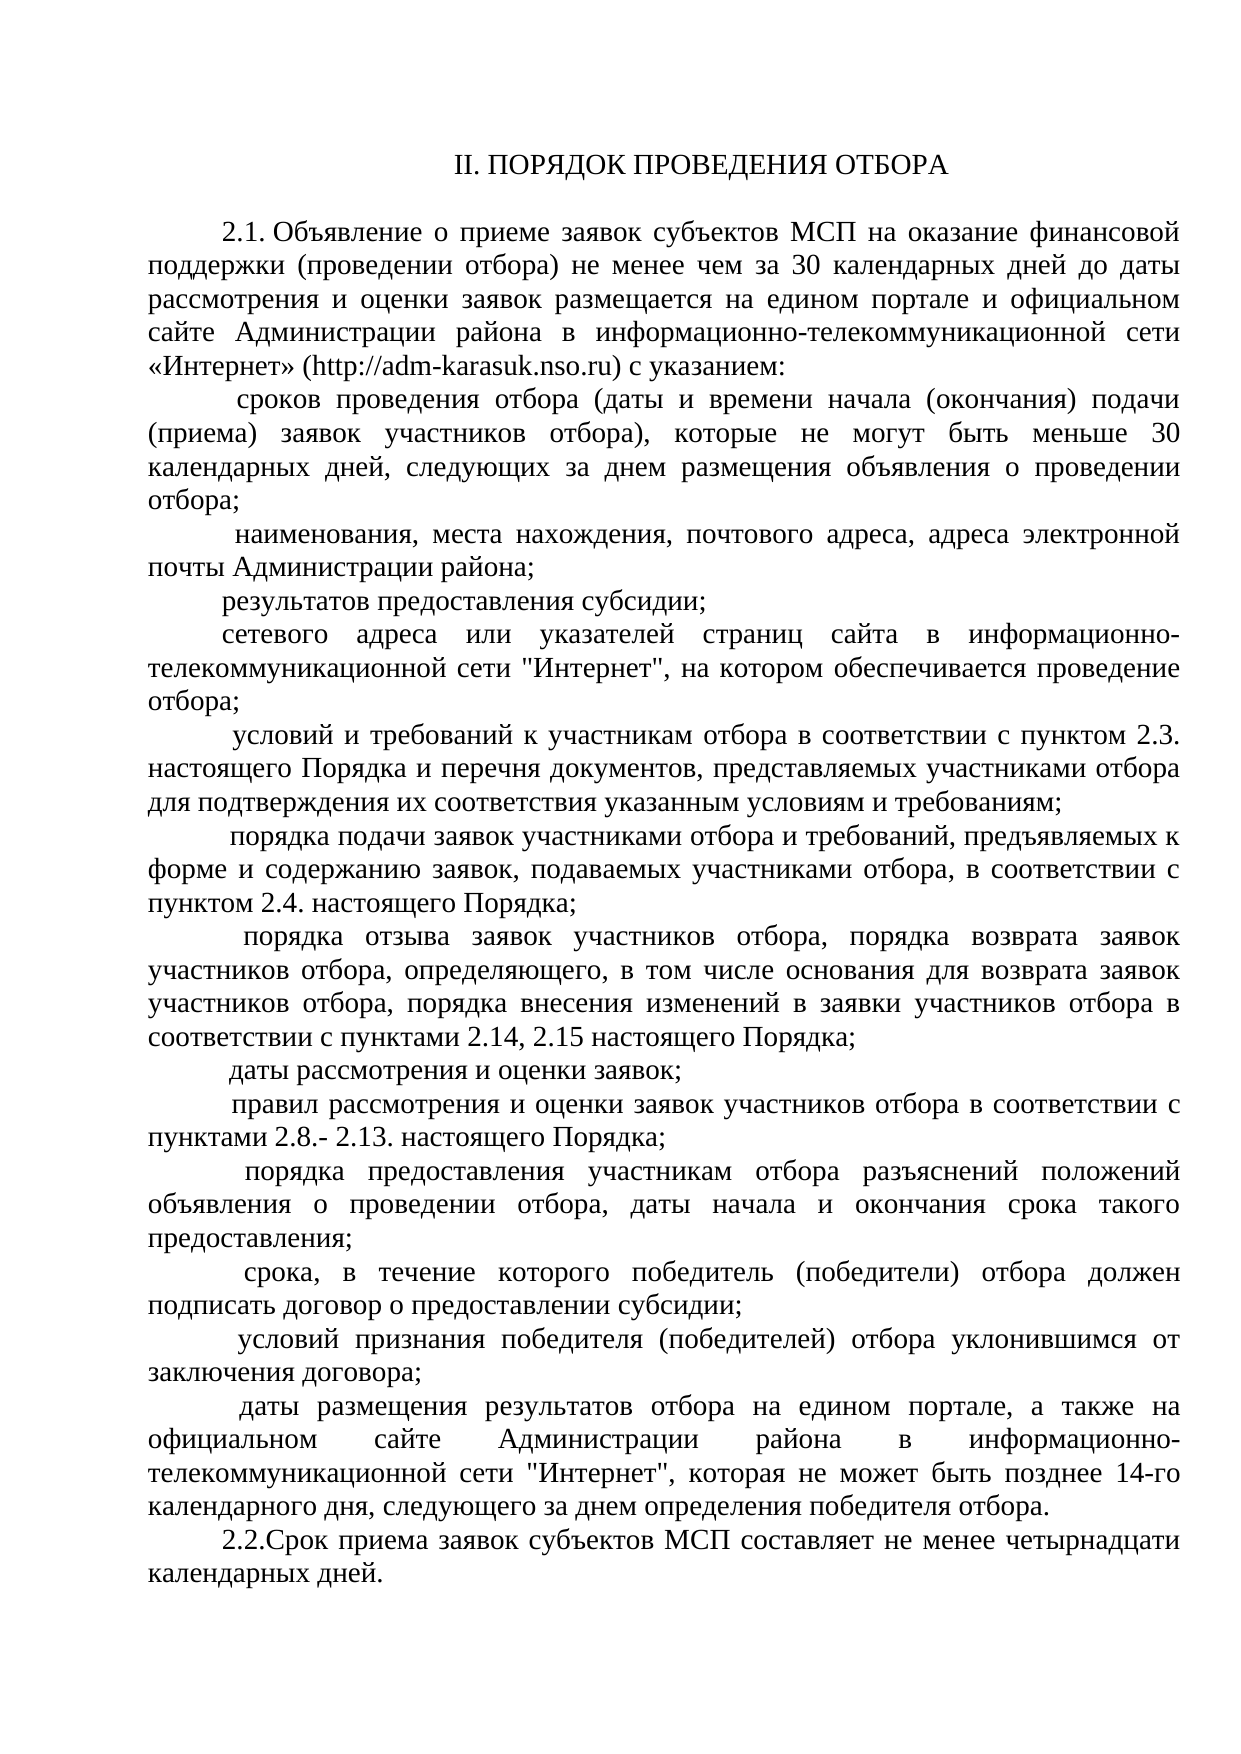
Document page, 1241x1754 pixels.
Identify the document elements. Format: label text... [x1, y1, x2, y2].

text 2.2.Срок приема заявок субъектов МСП составляет не менее четырнадцати календарных дней. [148, 1522, 1181, 1589]
text правил рассмотрения и оценки заявок участников отбора в соответствии с пунктами 2.8.- 2.13. настоящего Порядка; [148, 1086, 1181, 1153]
text порядка предоставления участникам отбора разъяснений положений объявления о проведении отбора, даты начала и окончания срока такого предоставления; [148, 1153, 1181, 1254]
text порядка подачи заявок участниками отбора и требований, предъявляемых к форме и содержанию заявок, подаваемых участниками отбора, в соответствии с пунктом 2.4. настоящего Порядка; [148, 818, 1181, 918]
text срока, в течение которого победитель (победители) отбора должен подписать договор о предоставлении субсидии; [148, 1254, 1181, 1321]
text наименования, места нахождения, почтового адреса, адреса электронной почты Администрации района; [148, 516, 1181, 583]
text порядка отзыва заявок участников отбора, порядка возврата заявок участников отбора, определяющего, в том числе основания для возврата заявок участников отбора, порядка внесения изменений в заявки участников отбора в соответствии с пунктами 2.14, 2.15 настоящего Порядка; [148, 918, 1181, 1052]
text 2.1. Объявление о приеме заявок субъектов МСП на оказание финансовой поддержки (проведении отбора) не менее чем за 30 календарных дней до даты рассмотрения и оценки заявок размещается на едином портале и официальном сайте Администрации района в информационно-телекоммуникационной сети «Интернет» (http://adm-karasuk.nso.ru) с указанием: [148, 214, 1181, 382]
text сетевого адреса или указателей страниц сайта в информационно-телекоммуникационной сети "Интернет", на котором обеспечивается проведение отбора; [148, 616, 1181, 717]
text II. ПОРЯДОК ПРОВЕДЕНИЯ ОТБОРА [148, 147, 1181, 180]
text сроков проведения отбора (даты и времени начала (окончания) подачи (приема) заявок участников отбора), которые не могут быть меньше 30 календарных дней, следующих за днем размещения объявления о проведении отбора; [148, 382, 1181, 516]
text условий и требований к участникам отбора в соответствии с пунктом 2.3. настоящего Порядка и перечня документов, представляемых участниками отбора для подтверждения их соответствия указанным условиям и требованиям; [148, 717, 1181, 818]
text даты рассмотрения и оценки заявок; [148, 1052, 1181, 1086]
text результатов предоставления субсидии; [148, 583, 1181, 616]
text даты размещения результатов отбора на едином портале, а также на официальном сайте Администрации района в информационно-телекоммуникационной сети "Интернет", которая не может быть позднее 14-го календарного дня, следующего за днем определения победителя отбора. [148, 1388, 1181, 1522]
text условий признания победителя (победителей) отбора уклонившимся от заключения договора; [148, 1321, 1181, 1388]
